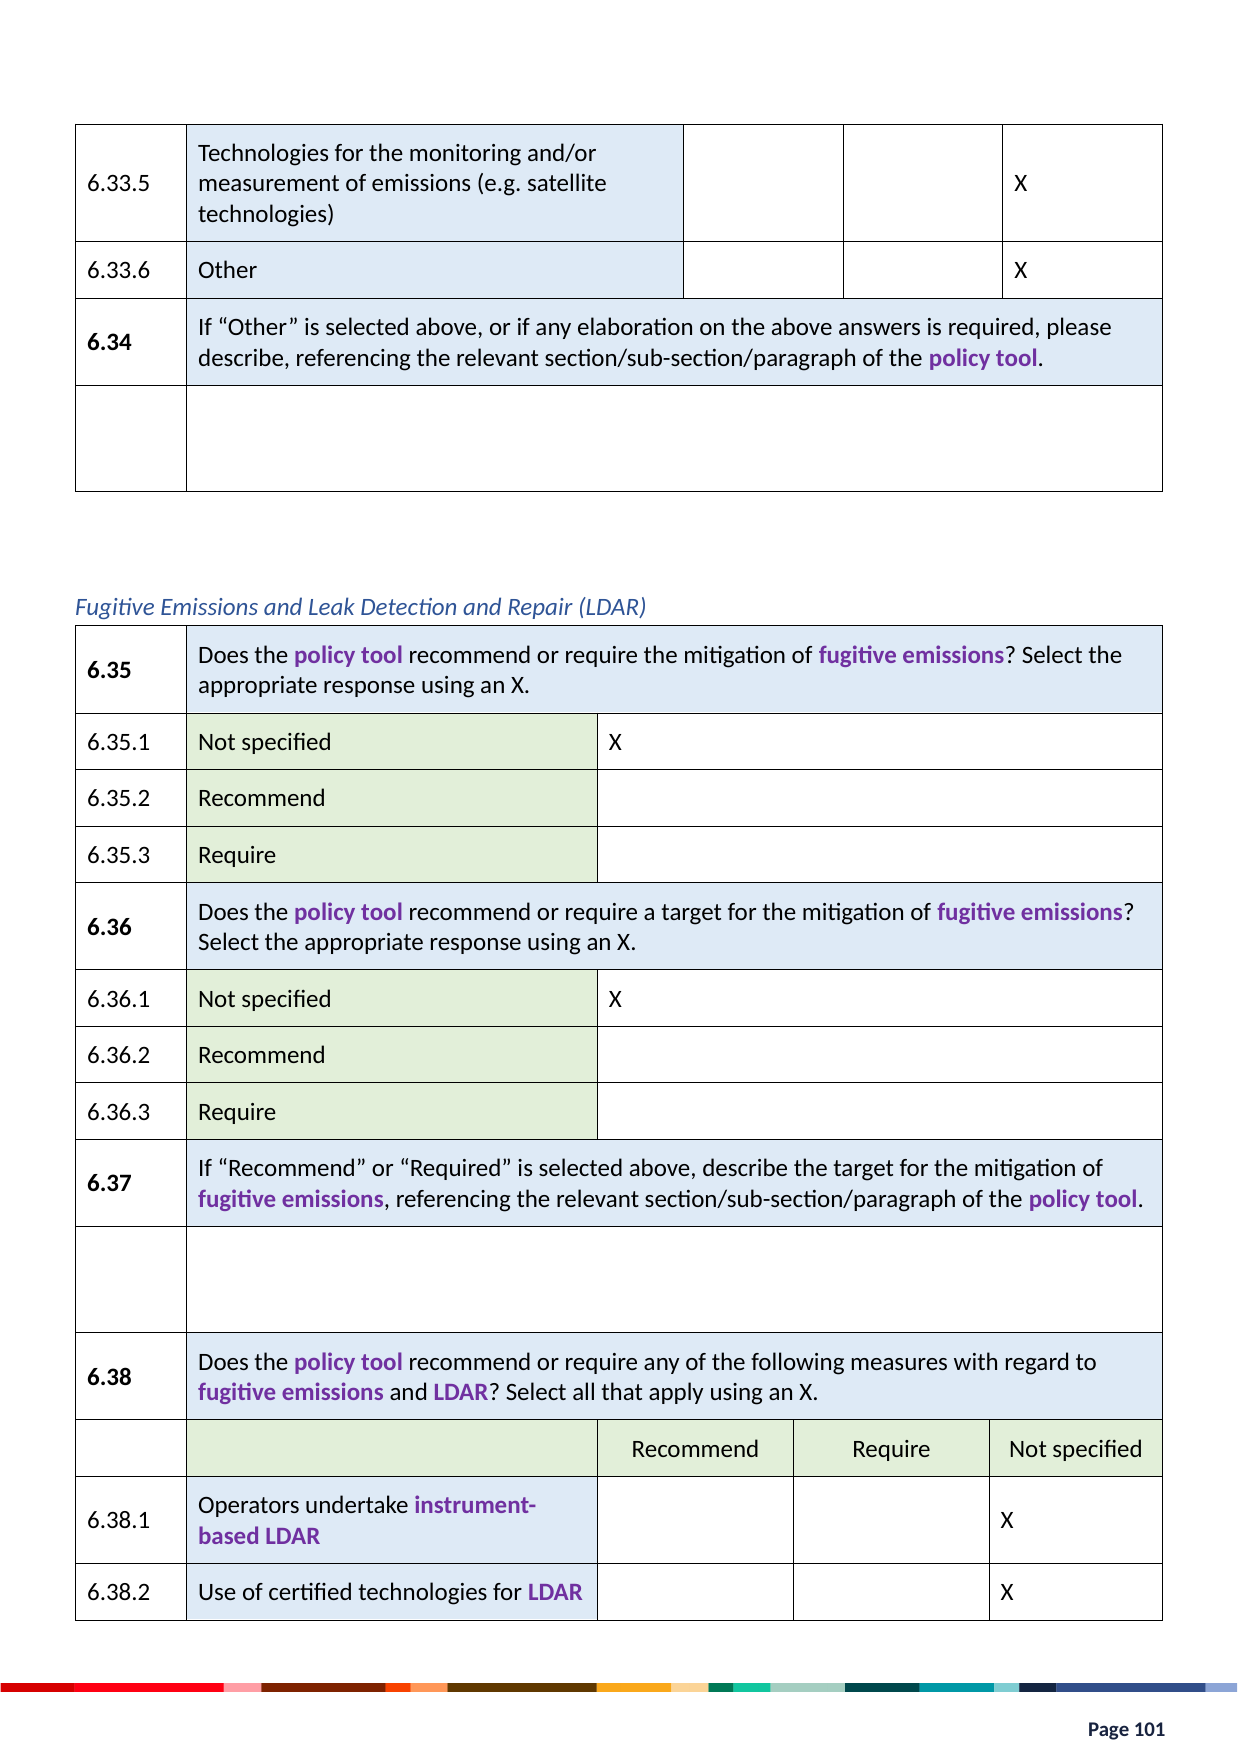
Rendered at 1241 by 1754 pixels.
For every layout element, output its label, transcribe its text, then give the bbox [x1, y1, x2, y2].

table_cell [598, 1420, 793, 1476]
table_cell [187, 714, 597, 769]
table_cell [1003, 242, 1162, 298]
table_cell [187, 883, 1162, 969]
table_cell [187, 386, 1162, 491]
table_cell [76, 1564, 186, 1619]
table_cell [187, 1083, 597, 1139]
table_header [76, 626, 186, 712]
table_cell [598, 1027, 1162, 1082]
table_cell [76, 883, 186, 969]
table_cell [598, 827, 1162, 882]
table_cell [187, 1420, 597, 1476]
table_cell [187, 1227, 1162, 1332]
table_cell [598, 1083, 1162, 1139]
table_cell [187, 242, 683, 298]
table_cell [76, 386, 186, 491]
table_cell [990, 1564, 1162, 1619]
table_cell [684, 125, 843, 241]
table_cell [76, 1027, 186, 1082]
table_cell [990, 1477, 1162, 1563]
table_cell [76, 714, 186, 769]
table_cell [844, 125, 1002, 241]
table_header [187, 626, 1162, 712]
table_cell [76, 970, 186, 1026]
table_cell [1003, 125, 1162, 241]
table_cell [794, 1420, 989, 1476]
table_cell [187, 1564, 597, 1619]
picture [0, 1683, 1236, 1692]
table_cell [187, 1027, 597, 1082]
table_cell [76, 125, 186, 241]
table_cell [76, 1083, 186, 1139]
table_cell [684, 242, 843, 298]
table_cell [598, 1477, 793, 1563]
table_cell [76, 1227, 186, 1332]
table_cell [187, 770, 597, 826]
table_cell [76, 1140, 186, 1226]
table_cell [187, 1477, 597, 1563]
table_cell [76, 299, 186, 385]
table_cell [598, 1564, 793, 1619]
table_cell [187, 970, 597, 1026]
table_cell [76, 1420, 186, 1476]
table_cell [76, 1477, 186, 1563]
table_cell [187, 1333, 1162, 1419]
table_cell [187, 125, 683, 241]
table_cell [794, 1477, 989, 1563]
subtitle Fugitive Emissions and Leak Detection and Repair (LDAR) [75, 591, 1165, 621]
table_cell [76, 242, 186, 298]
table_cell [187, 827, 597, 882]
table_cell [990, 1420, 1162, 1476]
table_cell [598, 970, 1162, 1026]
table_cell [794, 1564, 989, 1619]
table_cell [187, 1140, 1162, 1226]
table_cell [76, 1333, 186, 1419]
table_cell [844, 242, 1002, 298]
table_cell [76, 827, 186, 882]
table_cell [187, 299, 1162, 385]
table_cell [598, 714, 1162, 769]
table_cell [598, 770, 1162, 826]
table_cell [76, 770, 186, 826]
